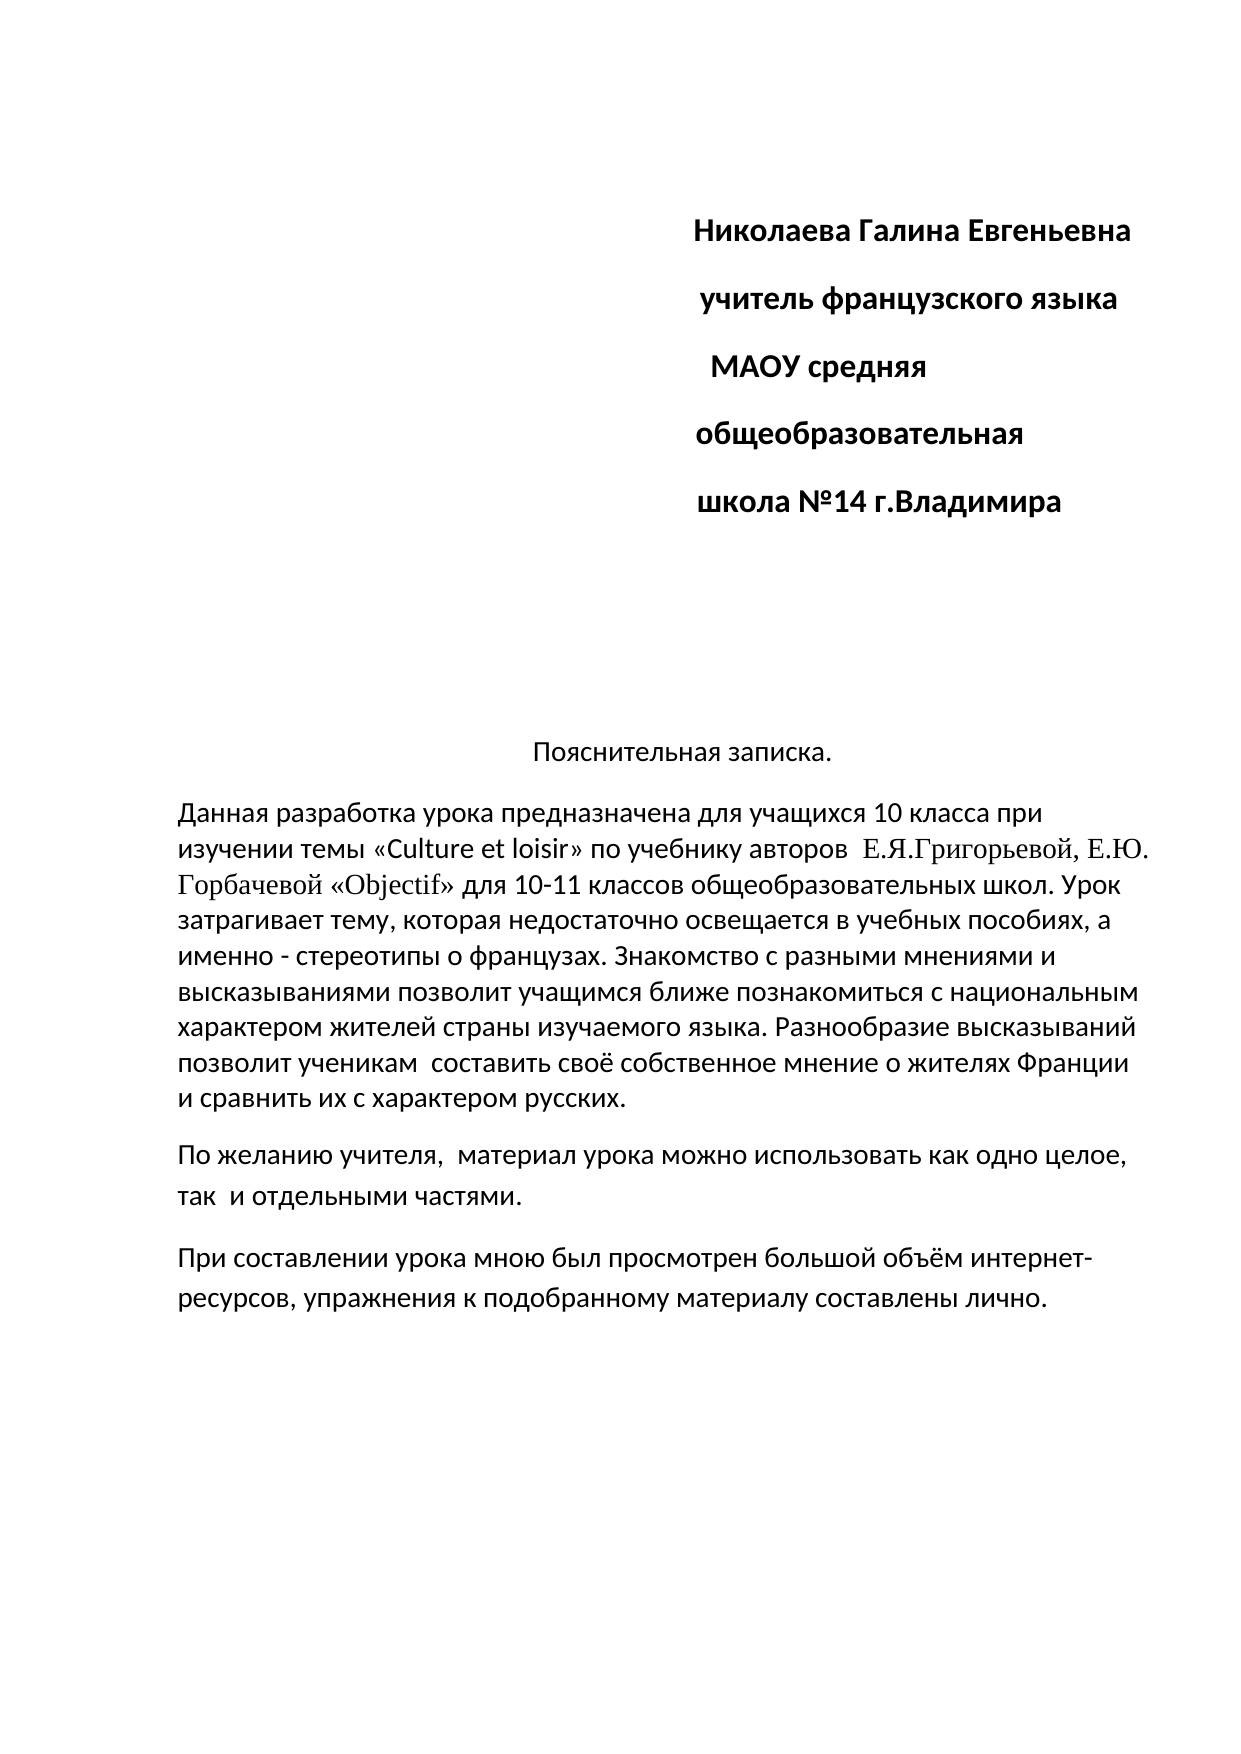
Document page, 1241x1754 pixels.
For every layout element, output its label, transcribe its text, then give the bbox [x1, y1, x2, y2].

text учитель французского языка [177, 277, 1152, 318]
text Пояснительная записка. [177, 733, 1152, 768]
text МАОУ средняя [177, 344, 1152, 385]
text Николаева Галина Евгеньевна [177, 209, 1152, 250]
text Данная разработка урока предназначена для учащихся 10 класса при изучении темы «Culture et loisir» по учебнику авторов Е.Я.Григорьевой, Е.Ю. Горбачевой «Оbjectif» для 10-11 классов общеобразовательных школ. Урок затрагивает тему, которая недостаточно освещается в учебных пособиях, а именно - стереотипы о французах. Знакомство с разными мнениями и высказываниями позволит учащимся ближе познакомиться с национальным характером жителей страны изучаемого языка. Разнообразие высказываний позволит ученикам составить своё собственное мнение о жителях Франции и сравнить их с характером русских. [177, 794, 1152, 1115]
text общеобразовательная [177, 412, 1152, 453]
text По желанию учителя, материал урока можно использовать как одно целое, так и отдельными частями. [177, 1136, 1152, 1212]
text При составлении урока мною был просмотрен большой объём интернет-ресурсов, упражнения к подобранному материалу составлены лично. [177, 1239, 1152, 1315]
text школа №14 г.Владимира [177, 480, 1152, 521]
